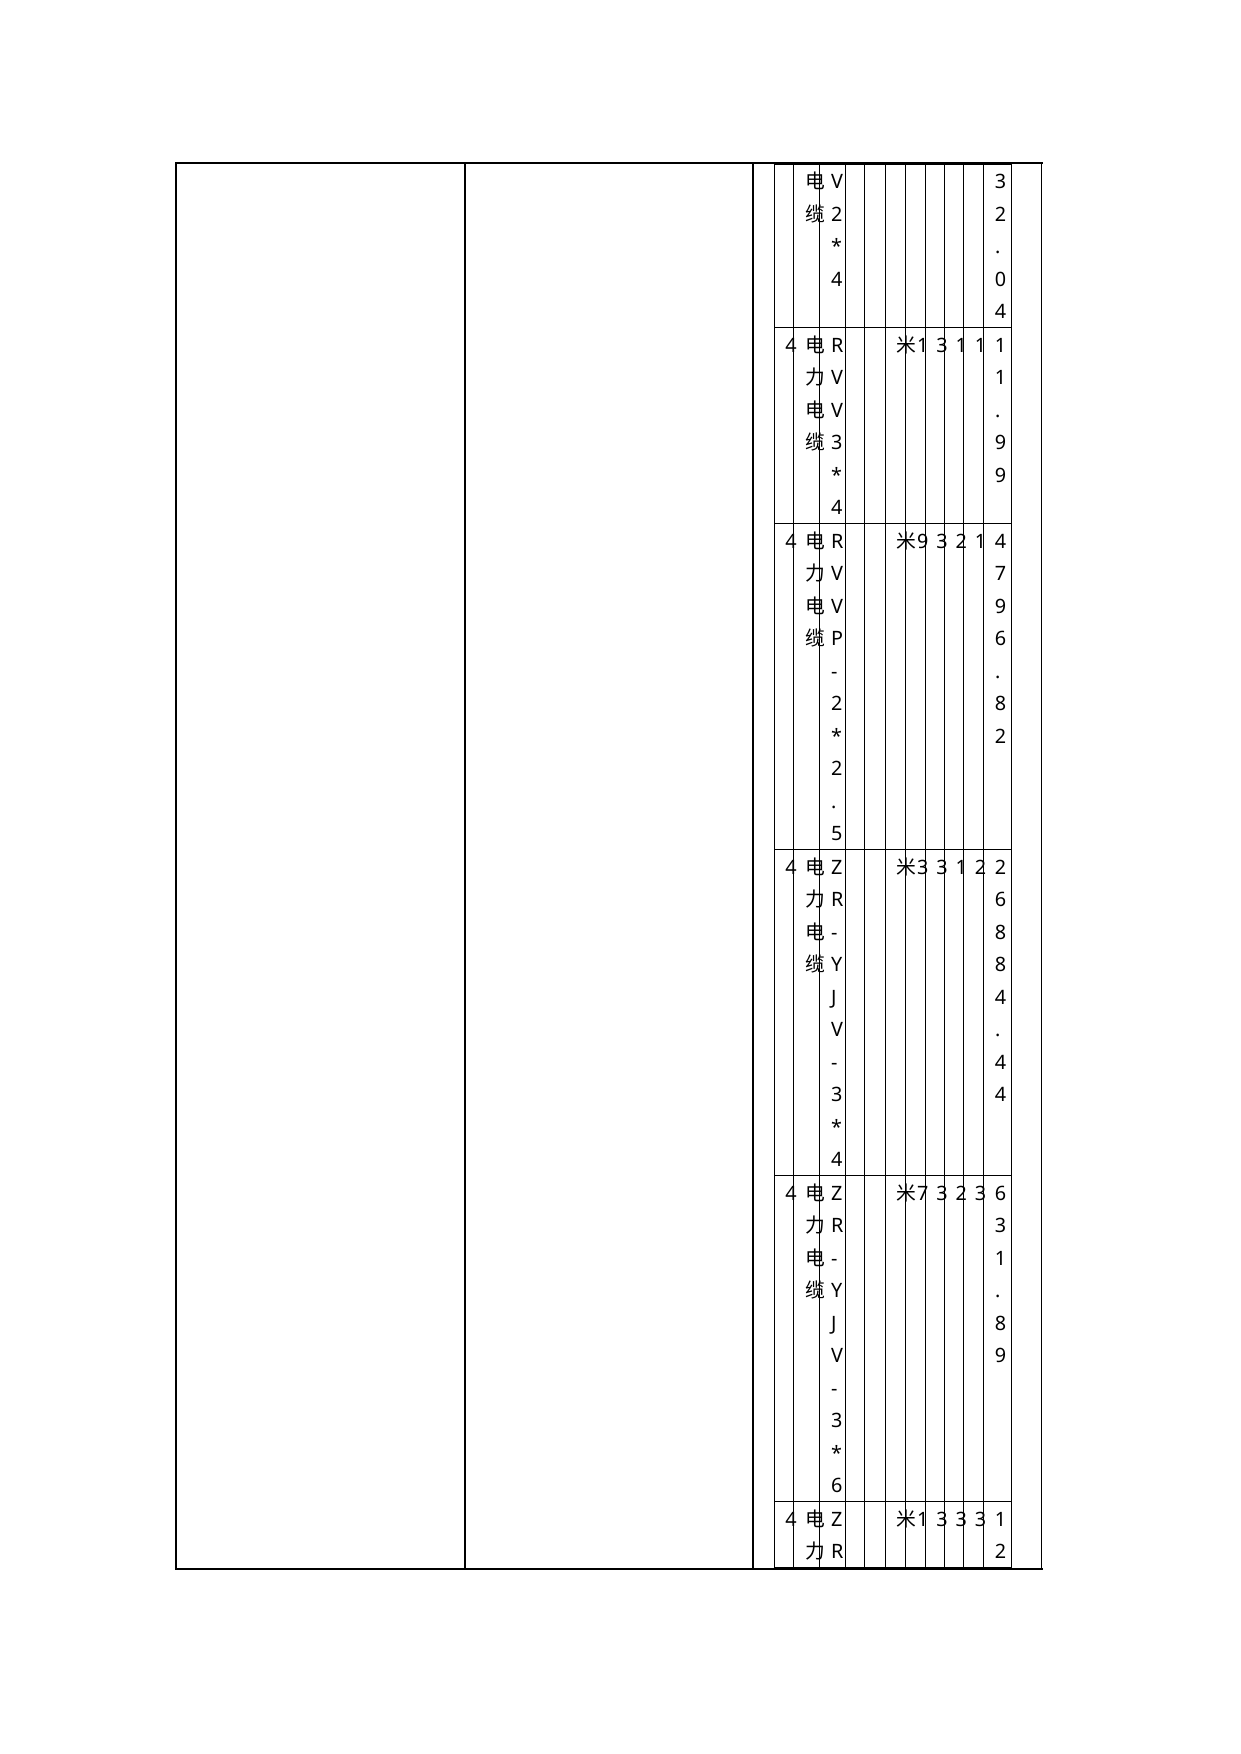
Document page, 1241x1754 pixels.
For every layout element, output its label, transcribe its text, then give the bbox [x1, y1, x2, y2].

table_cell [775, 328, 793, 523]
table_cell [886, 328, 905, 523]
table_cell [775, 1176, 793, 1501]
table_cell [964, 1176, 983, 1501]
table_cell [754, 164, 774, 1568]
table_cell [865, 1502, 885, 1567]
table_cell [984, 1176, 1011, 1501]
table_cell [984, 524, 1011, 849]
table_cell [984, 850, 1011, 1175]
table_cell [906, 1502, 925, 1567]
table_cell [906, 328, 925, 523]
table_cell [846, 1176, 864, 1501]
table_cell [886, 165, 905, 327]
table_cell [906, 850, 925, 1175]
table_cell [964, 850, 983, 1175]
table_cell [926, 524, 944, 849]
table_cell [926, 328, 944, 523]
table_cell [794, 165, 819, 327]
table_cell [926, 1176, 944, 1501]
table_cell [820, 165, 845, 327]
table_cell [775, 524, 793, 849]
table_cell [926, 850, 944, 1175]
table_cell [906, 524, 925, 849]
table_cell [775, 850, 793, 1175]
table_cell [865, 1176, 885, 1501]
table_cell [794, 328, 819, 523]
table_cell [794, 1176, 819, 1501]
table_cell [926, 165, 944, 327]
table_cell [886, 524, 905, 849]
table_cell [846, 850, 864, 1175]
table_cell [945, 1176, 963, 1501]
table_cell [984, 1502, 1011, 1567]
table_cell [865, 328, 885, 523]
table_cell [945, 328, 963, 523]
table_cell [906, 1176, 925, 1501]
table_cell 8 [177, 164, 464, 1568]
table_cell [865, 165, 885, 327]
table_cell [886, 1176, 905, 1501]
table_cell [846, 524, 864, 849]
table_cell [820, 1176, 845, 1501]
table_cell [926, 1502, 944, 1567]
table_cell [775, 165, 793, 327]
table_cell [886, 1502, 905, 1567]
table_cell [945, 165, 963, 327]
table_cell [865, 524, 885, 849]
table_cell [945, 850, 963, 1175]
table_cell [964, 524, 983, 849]
table_cell [945, 1502, 963, 1567]
table_cell [820, 328, 845, 523]
table_cell [964, 1502, 983, 1567]
table_cell [1012, 164, 1041, 1568]
table_cell [846, 1502, 864, 1567]
table_cell [820, 524, 845, 849]
table_cell [466, 164, 752, 1568]
table_cell [794, 850, 819, 1175]
table_cell [865, 850, 885, 1175]
table_cell [906, 165, 925, 327]
table_cell [945, 524, 963, 849]
table_cell [886, 850, 905, 1175]
table_cell [846, 165, 864, 327]
table_cell [794, 1502, 819, 1567]
table_cell [794, 524, 819, 849]
table_cell [775, 1502, 793, 1567]
table_cell [964, 328, 983, 523]
table_cell [984, 165, 1011, 327]
table_cell [964, 165, 983, 327]
table_cell [820, 1502, 845, 1567]
table_cell [846, 328, 864, 523]
table_cell [984, 328, 1011, 523]
table_cell [820, 850, 845, 1175]
